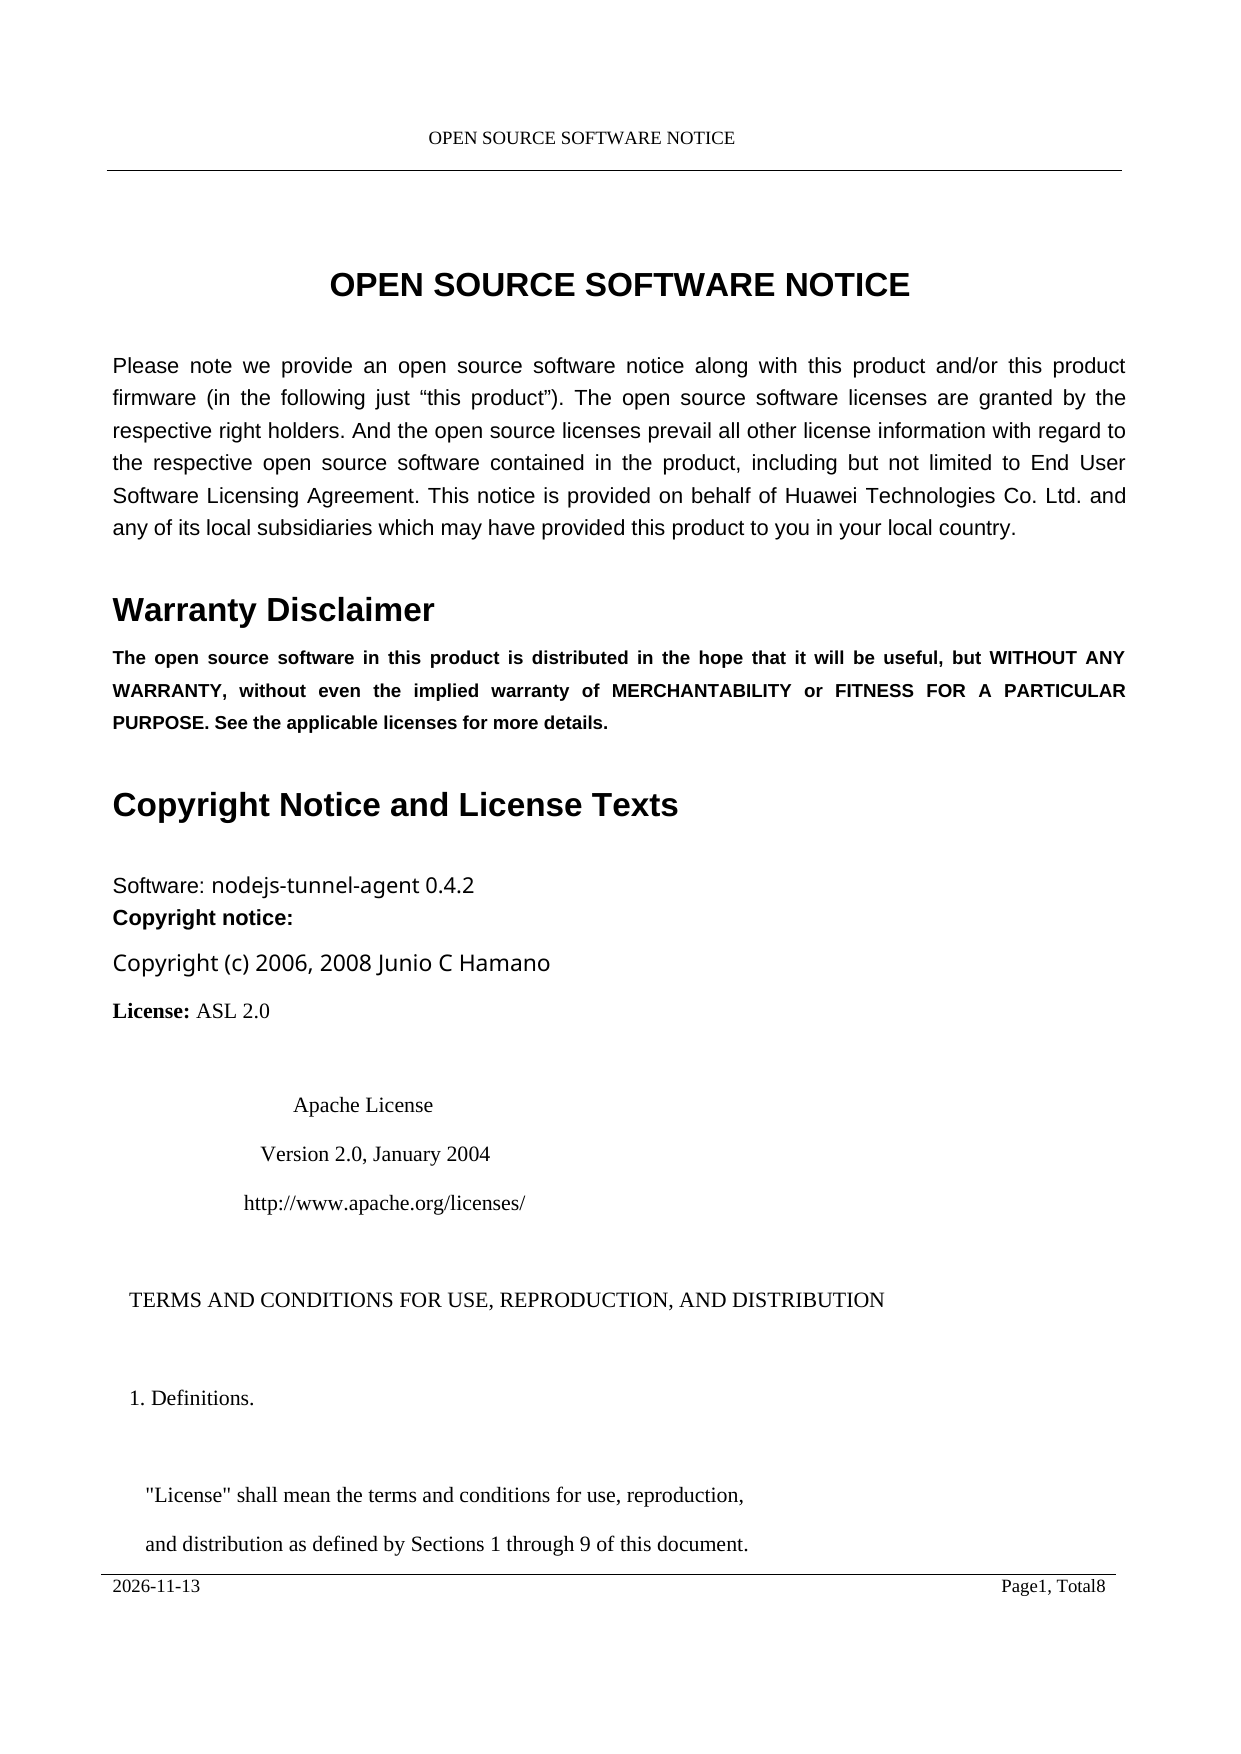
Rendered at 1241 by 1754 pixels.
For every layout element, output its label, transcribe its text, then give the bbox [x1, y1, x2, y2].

text The open source software in this product is distributed in the hope that it will be useful, but WITHOUT ANY WARRANTY, without even the implied warranty of MERCHANTABILITY or FITNESS FOR A PARTICULAR PURPOSE. See the applicable licenses for more details. [112, 641, 1128, 739]
text Copyright notice: [112, 901, 1128, 934]
text OPEN SOURCE SOFTWARE NOTICE [112, 251, 1128, 316]
text Copyright Notice and License Texts [112, 771, 1128, 836]
text Please note we provide an open source software notice along with this product and/or this product firmware (in the following just “this product”). The open source software licenses are granted by the respective right holders. And the open source licenses prevail all other license information with regard to the respective open source software contained in the product, including but not limited to End User Software Licensing Agreement. This notice is provided on behalf of Huawei Technologies Co. Ltd. and any of its local subsidiaries which may have provided this product to you in your local country. [112, 349, 1128, 544]
text Warranty Disclaimer [112, 576, 1128, 641]
text Software: nodejs-tunnel-agent 0.4.2 [112, 869, 1128, 901]
text License: ASL 2.0 [112, 995, 1128, 1027]
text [112, 1040, 1128, 1560]
text Copyright (c) 2006, 2008 Junio C Hamano [112, 947, 1128, 979]
